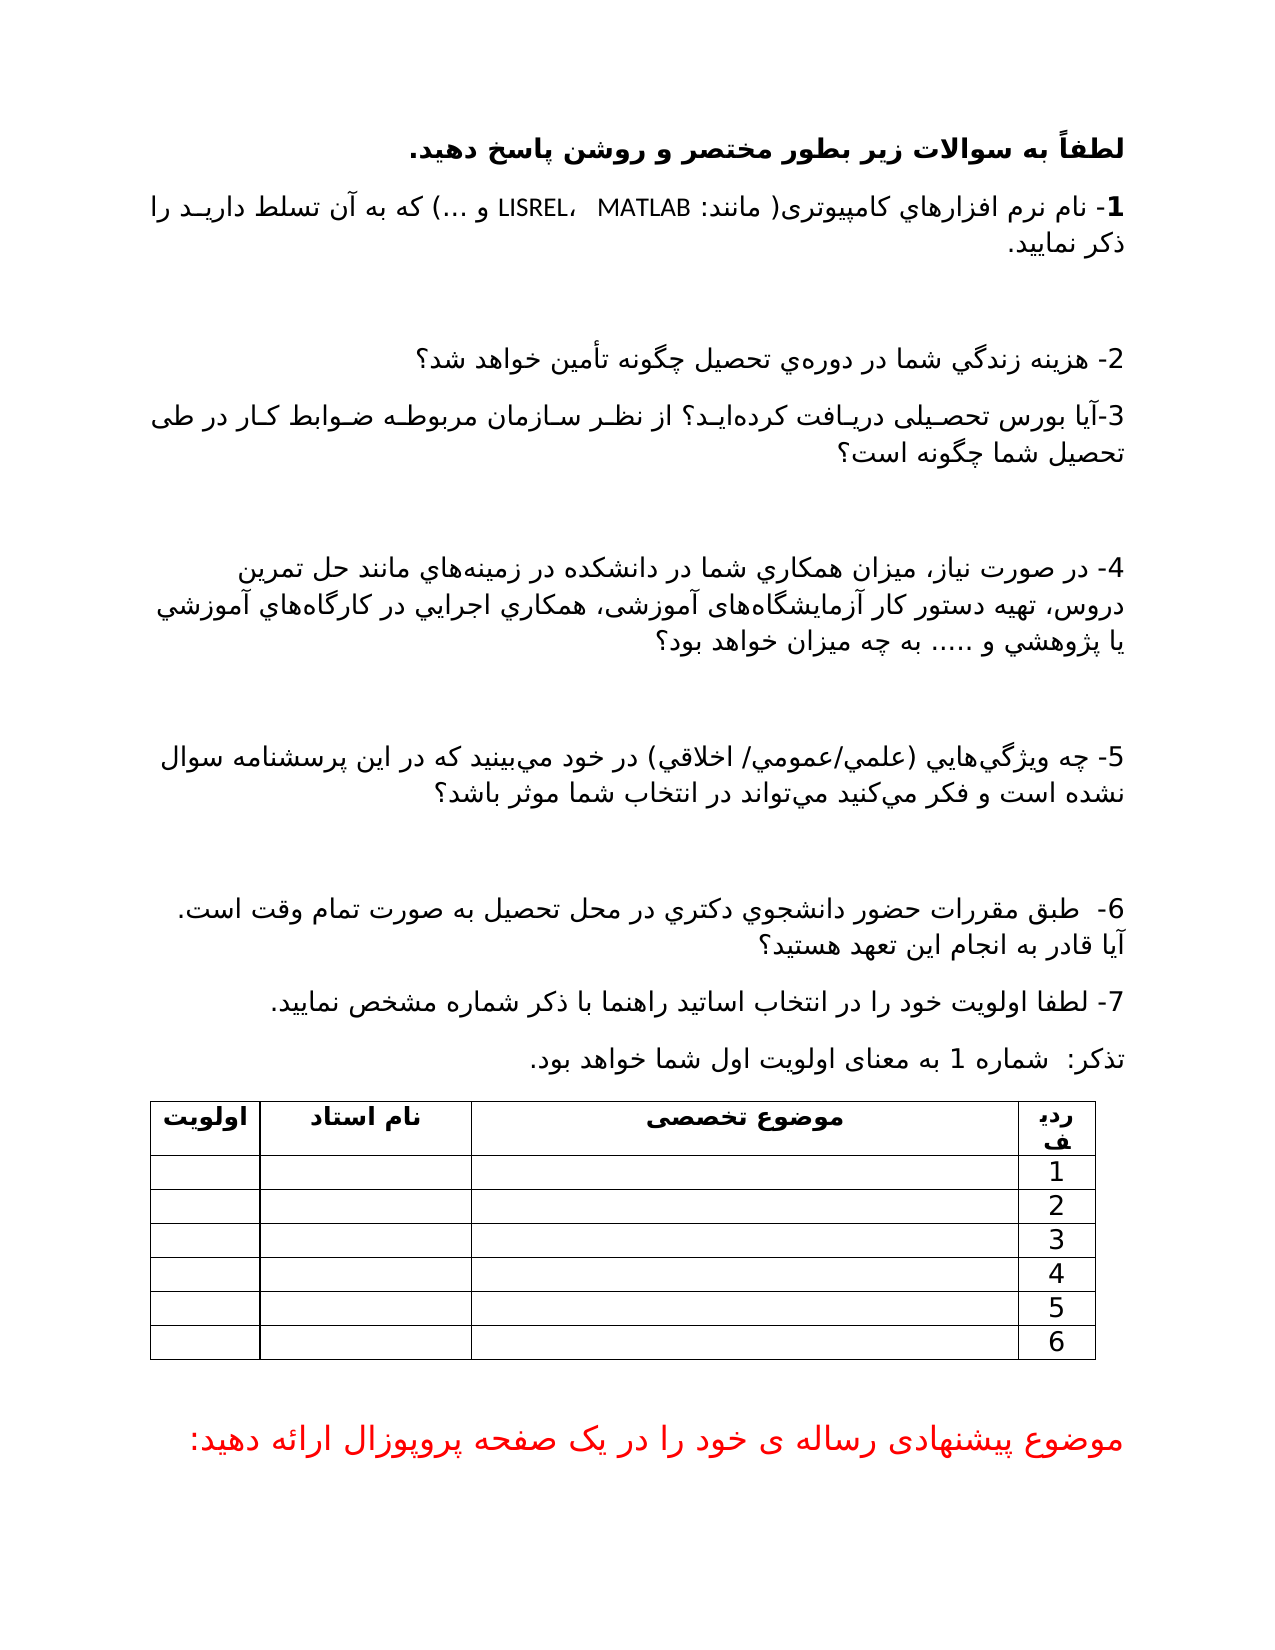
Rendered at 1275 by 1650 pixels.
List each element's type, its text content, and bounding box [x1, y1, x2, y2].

table_cell 4 [1019, 1258, 1095, 1291]
table_header ردیف [1019, 1102, 1095, 1155]
text 3-آیا بورس تحصیلی دریافت کرده‌اید؟ از نظر سازمان مربوطه ضوابط کار در طی تحصیل شما چگونه است؟ [150, 401, 1125, 468]
table_cell [261, 1190, 471, 1223]
table_cell [261, 1224, 471, 1257]
table_cell [261, 1258, 471, 1291]
text 4- در صورت نياز، ميزان همكاري شما در دانشكده در زمينه‌هاي مانند حل تمرين دروس، تهیه دستور کار آزمایشگاه‌های آموزشی، همكاري اجرايي در کارگاه‌هاي آموزشي يا پژوهشي و ..... به چه ميزان خواهد بود؟ [150, 553, 1125, 657]
table_cell [151, 1190, 259, 1223]
table_cell [472, 1258, 1018, 1291]
table_cell 5 [1019, 1292, 1095, 1325]
table_cell [472, 1156, 1018, 1189]
table_header اولویت [151, 1102, 259, 1155]
table_header موضوع تخصصی [472, 1102, 1018, 1155]
text 1- نام نرم افزارهاي کامپیوتری( مانند: LISREL، MATLAB و ...) كه به آن تسلط داريد را ذكر نماييد. [150, 190, 1125, 259]
text موضوع پیشنهادی رساله ی خود را در یک صفحه پروپوزال ارائه دهید: [150, 1419, 1125, 1458]
table_cell 2 [1019, 1190, 1095, 1223]
table_header نام استاد [261, 1102, 471, 1155]
text تذکر: شماره 1 به معنای اولویت اول شما خواهد بود. [150, 1043, 1125, 1075]
text 7- لطفا اولویت خود را در انتخاب اساتید راهنما با ذکر شماره مشخص نمایید. [150, 986, 1125, 1018]
table_cell [261, 1292, 471, 1325]
text لطفاً به سوالات زير بطور مختصر و روشن پاسخ دهيد. [150, 133, 1125, 164]
table_cell [472, 1326, 1018, 1359]
table_cell [472, 1224, 1018, 1257]
table_cell [151, 1156, 259, 1189]
table_cell [151, 1258, 259, 1291]
text 5- چه ويژگي‌هايي (علمي/عمومي/ اخلاقي) در خود مي‌بينيد كه در اين پرسشنامه سوال نشده است و فكر مي‌كنيد مي‌تواند در انتخاب شما موثر باشد؟ [150, 741, 1125, 809]
table_cell [261, 1326, 471, 1359]
table_cell 1 [1019, 1156, 1095, 1189]
text 6- طبق مقررات حضور دانشجوي دكتري در محل تحصيل به صورت تمام وقت است. آيا قادر به انجام اين تعهد هستيد؟ [150, 893, 1125, 961]
table_cell [151, 1292, 259, 1325]
table_cell [472, 1292, 1018, 1325]
text 2- هزينه زندگي شما در دوره‌ي تحصيل چگونه تأمين خواهد شد؟ [150, 343, 1125, 375]
table_cell 3 [1019, 1224, 1095, 1257]
table_cell [151, 1326, 259, 1359]
table_cell [151, 1224, 259, 1257]
table_cell 6 [1019, 1326, 1095, 1359]
table_cell [261, 1156, 471, 1189]
table_cell [472, 1190, 1018, 1223]
